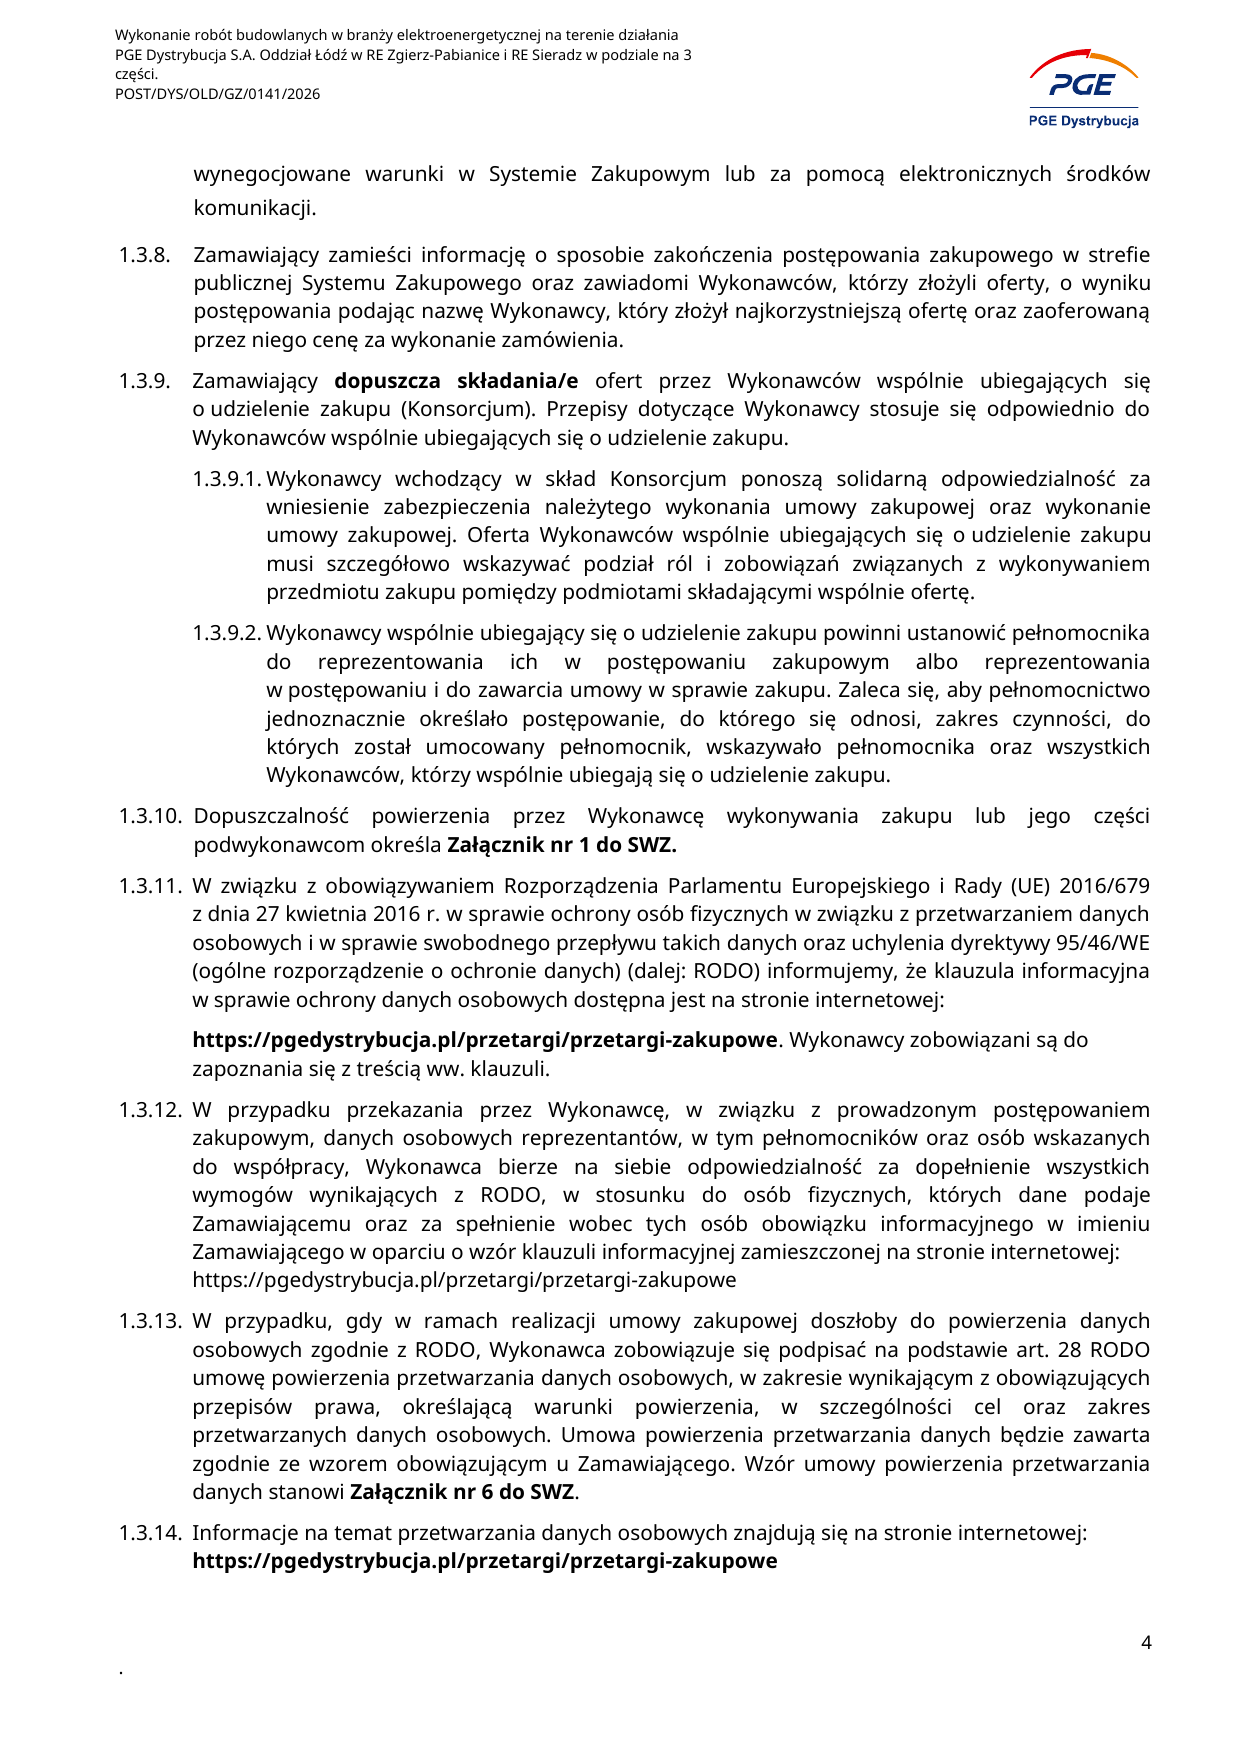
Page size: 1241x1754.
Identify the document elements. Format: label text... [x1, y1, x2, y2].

list W przypadku przekazania przez Wykonawcę, w związku z prowadzonym postępowaniem zakupowym, danych osobowych reprezentantów, w tym pełnomocników oraz osób wskazanych do współpracy, Wykonawca bierze na siebie odpowiedzialność za dopełnienie wszystkich wymogów wynikających z RODO, w stosunku do osób fizycznych, których dane podaje Zamawiającemu oraz za spełnienie wobec tych osób obowiązku informacyjnego w imieniu Zamawiającego w oparciu o wzór klauzuli informacyjnej zamieszczonej na stronie internetowej: [118, 1095, 1152, 1266]
list Informacje na temat przetwarzania danych osobowych znajdują się na stronie internetowej: [118, 1518, 1152, 1547]
list Wykonawcy wchodzący w skład Konsorcjum ponoszą solidarną odpowiedzialność za wniesienie zabezpieczenia należytego wykonania umowy zakupowej oraz wykonanie umowy zakupowej. Oferta Wykonawców wspólnie ubiegających się o udzielenie zakupu musi szczegółowo wskazywać podział ról i zobowiązań związanych z wykonywaniem przedmiotu zakupu pomiędzy podmiotami składającymi wspólnie ofertę. [192, 464, 1152, 606]
list Zamawiający dopuszcza składania/e ofert przez Wykonawców wspólnie ubiegających się o udzielenie zakupu (Konsorcjum). Przepisy dotyczące Wykonawcy stosuje się odpowiednio do Wykonawców wspólnie ubiegających się o udzielenie zakupu. [118, 366, 1152, 451]
list https://pgedystrybucja.pl/przetargi/przetargi-zakupowe [192, 1547, 1152, 1575]
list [118, 159, 1152, 222]
list https://pgedystrybucja.pl/przetargi/przetargi-zakupowe [156, 1266, 1152, 1294]
list W związku z obowiązywaniem Rozporządzenia Parlamentu Europejskiego i Rady (UE) 2016/679 z dnia 27 kwietnia 2016 r. w sprawie ochrony osób fizycznych w związku z przetwarzaniem danych osobowych i w sprawie swobodnego przepływu takich danych oraz uchylenia dyrektywy 95/46/WE (ogólne rozporządzenie o ochronie danych) (dalej: RODO) informujemy, że klauzula informacyjna w sprawie ochrony danych osobowych dostępna jest na stronie internetowej: [118, 871, 1152, 1013]
list https://pgedystrybucja.pl/przetargi/przetargi-zakupowe. Wykonawcy zobowiązani są do zapoznania się z treścią ww. klauzuli. [192, 1026, 1152, 1082]
list Zamawiający zamieści informację o sposobie zakończenia postępowania zakupowego w strefie publicznej Systemu Zakupowego oraz zawiadomi Wykonawców, którzy złożyli oferty, o wyniku postępowania podając nazwę Wykonawcy, który złożył najkorzystniejszą ofertę oraz zaoferowaną przez niego cenę za wykonanie zamówienia. [118, 240, 1152, 353]
list W przypadku, gdy w ramach realizacji umowy zakupowej doszłoby do powierzenia danych osobowych zgodnie z RODO, Wykonawca zobowiązuje się podpisać na podstawie art. 28 RODO umowę powierzenia przetwarzania danych osobowych, w zakresie wynikającym z obowiązujących przepisów prawa, określającą warunki powierzenia, w szczególności cel oraz zakres przetwarzanych danych osobowych. Umowa powierzenia przetwarzania danych będzie zawarta zgodnie ze wzorem obowiązującym u Zamawiającego. Wzór umowy powierzenia przetwarzania danych stanowi Załącznik nr 6 do SWZ. [118, 1307, 1152, 1506]
list Dopuszczalność powierzenia przez Wykonawcę wykonywania zakupu lub jego części podwykonawcom określa Załącznik nr 1 do SWZ. [118, 802, 1152, 858]
list Wykonawcy wspólnie ubiegający się o udzielenie zakupu powinni ustanowić pełnomocnika do reprezentowania ich w postępowaniu zakupowym albo reprezentowania w postępowaniu i do zawarcia umowy w sprawie zakupu. Zaleca się, aby pełnomocnictwo jednoznacznie określało postępowanie, do którego się odnosi, zakres czynności, do których został umocowany pełnomocnik, wskazywało pełnomocnika oraz wszystkich Wykonawców, którzy wspólnie ubiegają się o udzielenie zakupu. [192, 618, 1152, 789]
